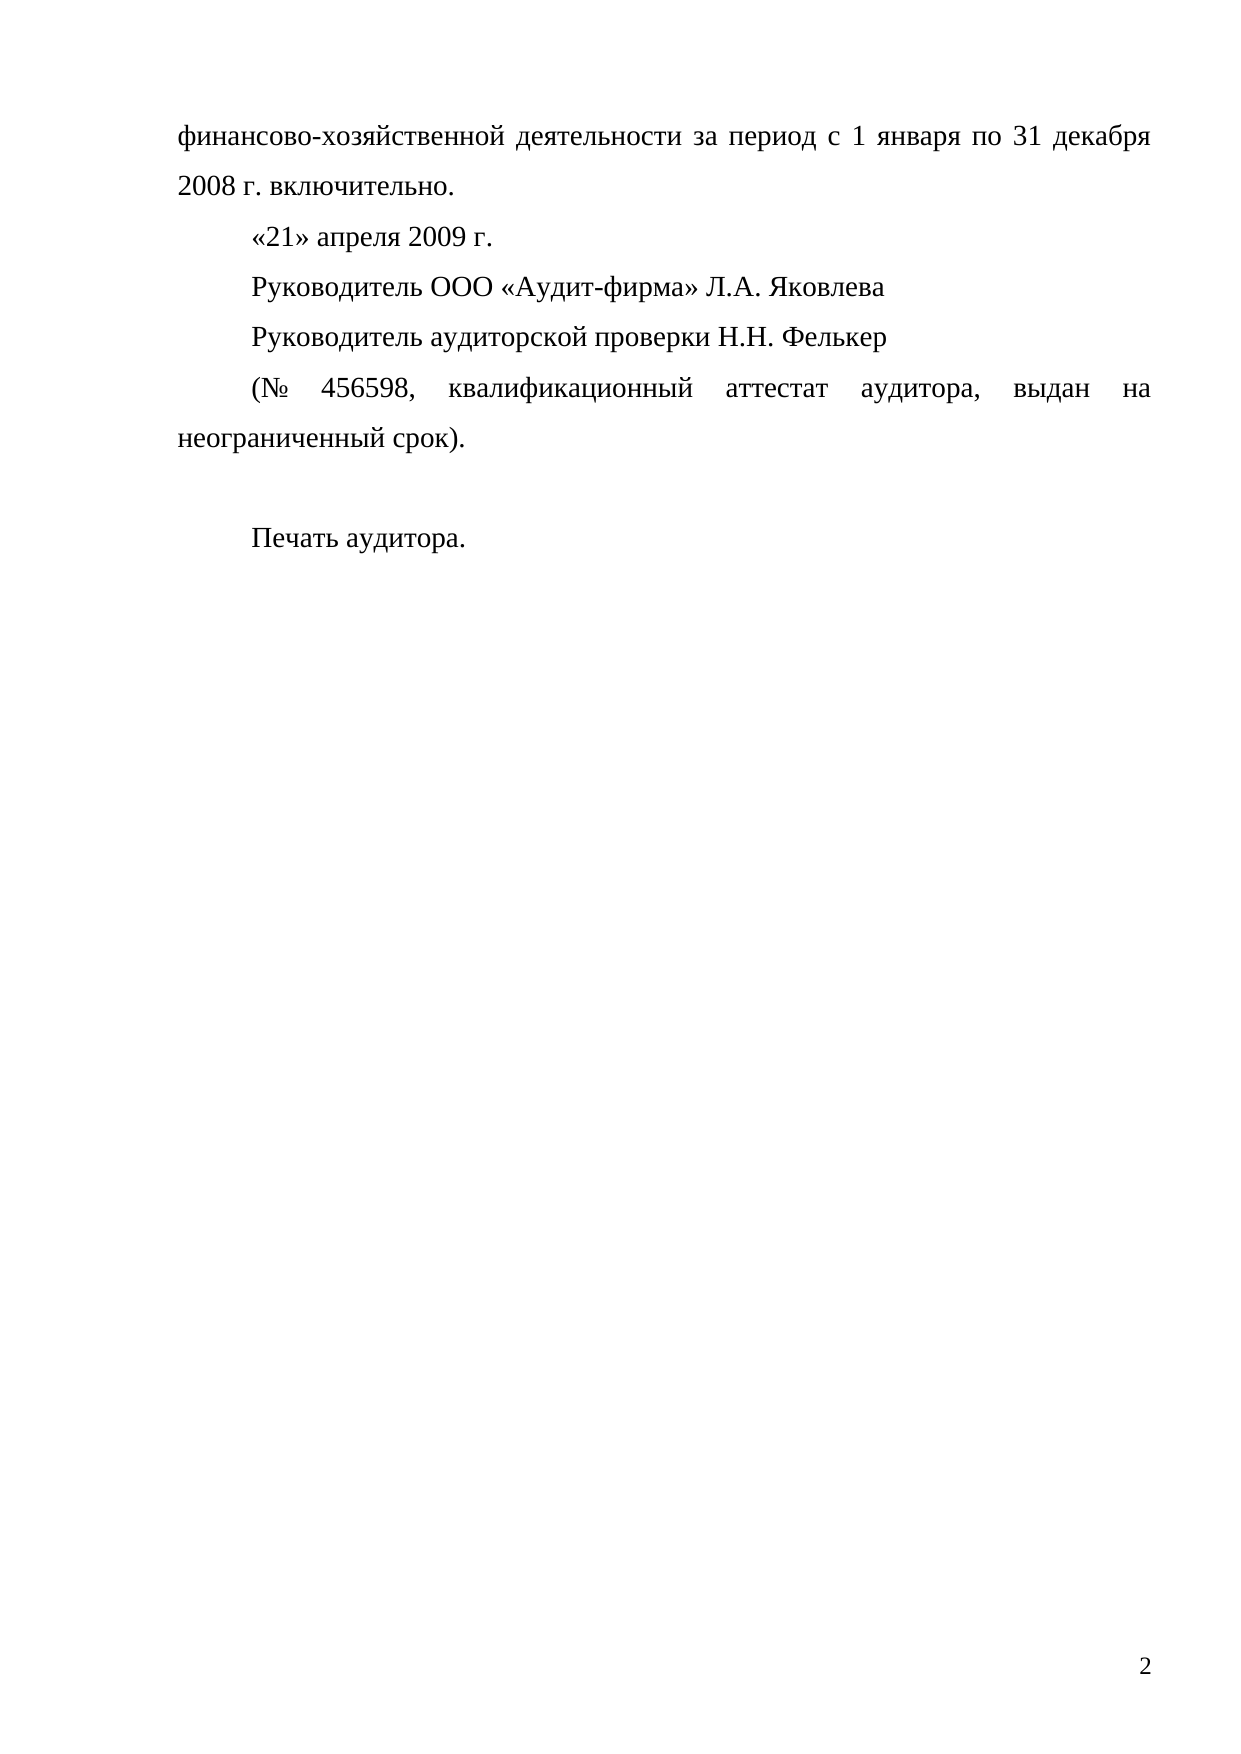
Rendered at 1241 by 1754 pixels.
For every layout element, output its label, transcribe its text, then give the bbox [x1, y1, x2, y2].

text Руководитель аудиторской проверки Н.Н. Фелькер [177, 319, 1152, 353]
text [177, 118, 1152, 202]
text «21» апреля 2009 г. [177, 219, 1152, 252]
text Руководитель ООО «Аудит-фирма» Л.А. Яковлева [177, 269, 1152, 303]
text Печать аудитора. [177, 521, 1152, 554]
text (№ 456598, квалификационный аттестат аудитора, выдан на неограниченный срок). [177, 370, 1152, 453]
